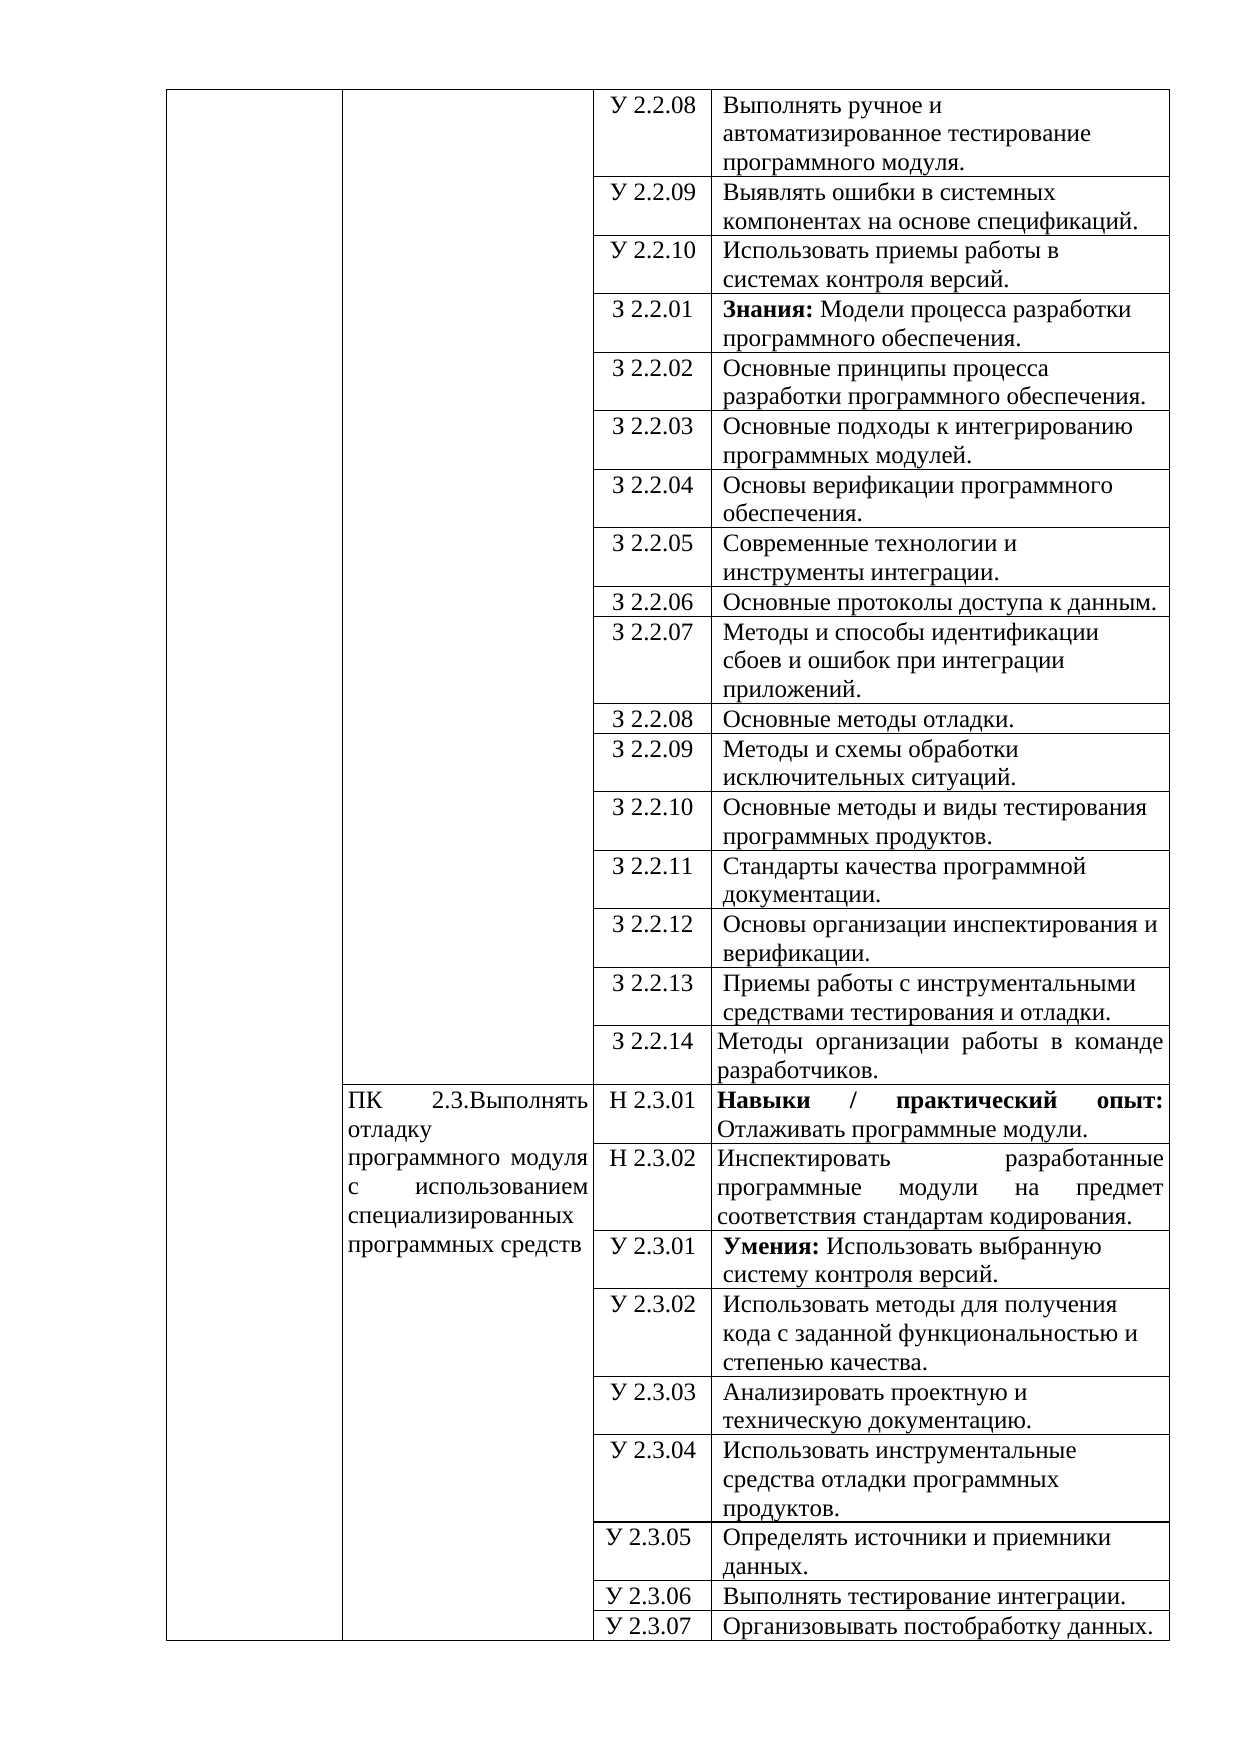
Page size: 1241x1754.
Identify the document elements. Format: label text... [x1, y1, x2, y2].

table_cell У 2.3.05 [594, 1523, 711, 1580]
table_cell Основы организации инспектирования и верификации. [712, 909, 1169, 967]
table_cell Знания: Модели процесса разработки программного обеспечения. [712, 294, 1169, 352]
table_cell Основы верификации программного обеспечения. [712, 470, 1169, 527]
table_cell Использовать методы для получения кода с заданной функциональностью и степенью качества. [712, 1289, 1169, 1376]
table_cell Приемы работы с инструментальными средствами тестирования и отладки. [712, 968, 1169, 1025]
table_cell У 2.2.08 [594, 90, 711, 176]
table_cell Выполнять ручное и автоматизированное тестирование программного модуля. [712, 90, 1169, 176]
table_cell У 2.3.06 [594, 1581, 711, 1610]
table_cell З 2.2.10 [594, 792, 711, 850]
table_cell З 2.2.12 [594, 909, 711, 967]
table_cell З 2.2.06 [594, 587, 711, 616]
table_cell Основные принципы процесса разработки программного обеспечения. [712, 353, 1169, 410]
table_cell Использовать инструментальные средства отладки программных продуктов. [712, 1435, 1169, 1521]
table_cell З 2.2.13 [594, 968, 711, 1025]
table_cell З 2.2.07 [594, 617, 711, 703]
table_cell З 2.2.14 [594, 1026, 711, 1084]
table_cell З 2.2.03 [594, 411, 711, 469]
table_cell У 2.2.10 [594, 236, 711, 293]
table_cell У 2.2.09 [594, 177, 711, 234]
table_cell З 2.2.11 [594, 851, 711, 908]
table_cell У 2.3.04 [594, 1435, 711, 1521]
table_cell З 2.2.04 [594, 470, 711, 527]
table_cell З 2.2.09 [594, 734, 711, 791]
table_cell З 2.2.02 [594, 353, 711, 410]
table_cell Основные методы и виды тестирования программных продуктов. [712, 792, 1169, 850]
table_cell Стандарты качества программной документации. [712, 851, 1169, 908]
table_cell Организовывать постобработку данных. [712, 1611, 1169, 1639]
table_cell Умения: Использовать выбранную систему контроля версий. [712, 1231, 1169, 1288]
table_cell З 2.2.08 [594, 704, 711, 733]
table_cell Методы и схемы обработки исключительных ситуаций. [712, 734, 1169, 791]
table_cell У 2.3.07 [594, 1611, 711, 1639]
table_cell Основные методы отладки. [712, 704, 1169, 733]
table_cell Н 2.3.02 [594, 1144, 711, 1230]
table_cell Инспектировать разработанные программные модули на предмет соответствия стандартам кодирования. [712, 1144, 1169, 1230]
table_cell У 2.3.01 [594, 1231, 711, 1288]
table_cell З 2.2.05 [594, 528, 711, 586]
table_cell Выполнять тестирование интеграции. [712, 1581, 1169, 1610]
table_cell У 2.3.03 [594, 1377, 711, 1434]
table_cell Основные подходы к интегрированию программных модулей. [712, 411, 1169, 469]
table_cell Определять источники и приемники данных. [712, 1523, 1169, 1580]
table_cell Н 2.3.01 [594, 1085, 711, 1142]
table_cell Анализировать проектную и техническую документацию. [712, 1377, 1169, 1434]
table_cell Современные технологии и инструменты интеграции. [712, 528, 1169, 586]
table_cell Методы и способы идентификации сбоев и ошибок при интеграции приложений. [712, 617, 1169, 703]
table_cell ПК 2.3.Выполнять отладку программного модуля с использованием специализированных программных средств [343, 1085, 593, 1639]
table_cell Основные протоколы доступа к данным. [712, 587, 1169, 616]
table_cell У 2.3.02 [594, 1289, 711, 1376]
table_cell Выявлять ошибки в системных компонентах на основе спецификаций. [712, 177, 1169, 234]
table_cell З 2.2.01 [594, 294, 711, 352]
table_cell Использовать приемы работы в системах контроля версий. [712, 236, 1169, 293]
table_cell Методы организации работы в команде разработчиков. [712, 1026, 1169, 1084]
table_cell Навыки / практический опыт: Отлаживать программные модули. [712, 1085, 1169, 1142]
